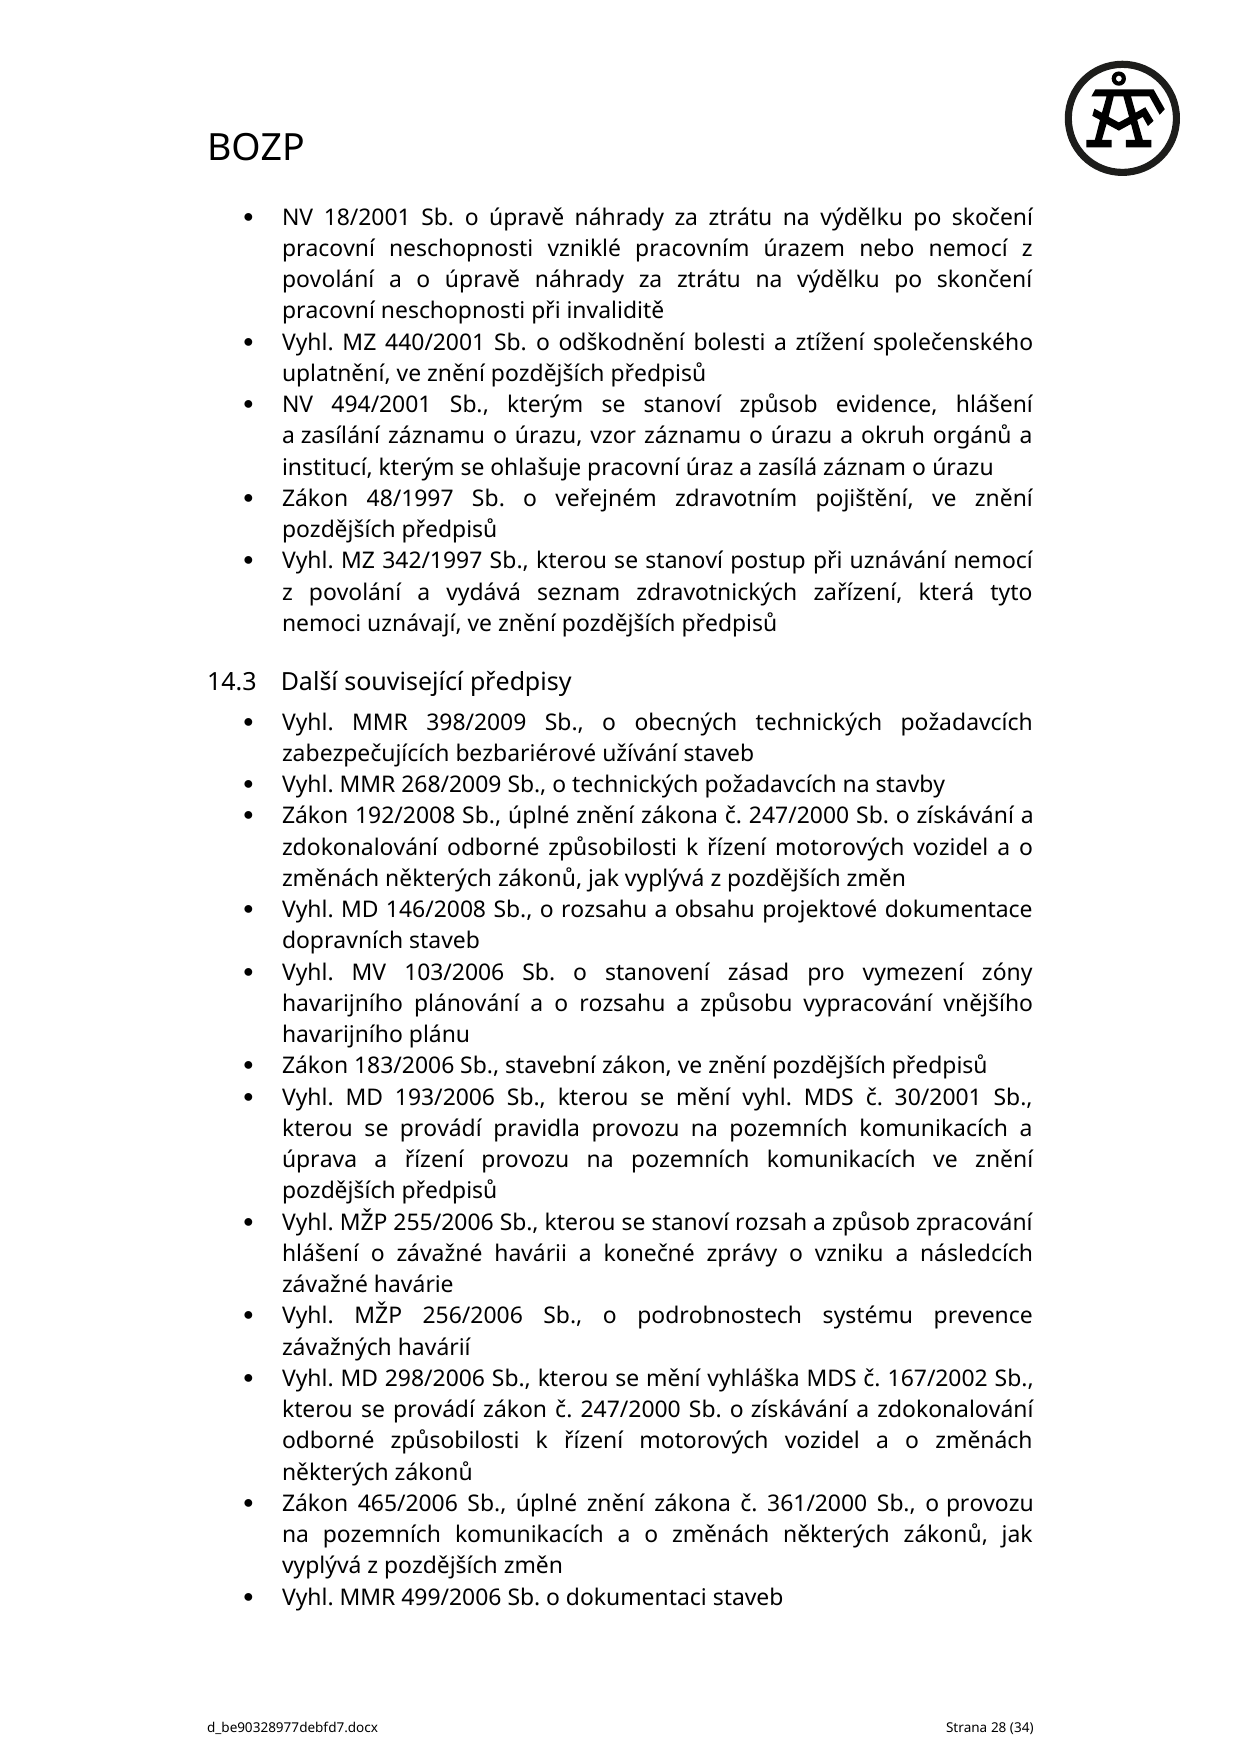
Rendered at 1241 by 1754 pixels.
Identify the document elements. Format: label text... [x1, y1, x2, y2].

subtitle Další související předpisy [207, 663, 969, 697]
list NV 494/2001 Sb., kterým se stanoví způsob evidence, hlášení a zasílání záznamu o úrazu, vzor záznamu o úrazu a okruh orgánů a institucí, kterým se ohlašuje pracovní úraz a zasílá záznam o úrazu [244, 388, 1034, 482]
list Vyhl. MMR 268/2009 Sb., o technických požadavcích na stavby [244, 768, 1034, 799]
list Zákon 48/1997 Sb. o veřejném zdravotním pojištění, ve znění pozdějších předpisů [244, 482, 1034, 544]
list Vyhl. MD 146/2008 Sb., o rozsahu a obsahu projektové dokumentace dopravních staveb [244, 893, 1034, 956]
list Vyhl. MMR 398/2009 Sb., o obecných technických požadavcích zabezpečujících bezbariérové užívání staveb [244, 706, 1034, 768]
list Zákon 465/2006 Sb., úplné znění zákona č. 361/2000 Sb., o provozu na pozemních komunikacích a o změnách některých zákonů, jak vyplývá z pozdějších změn [244, 1487, 1034, 1581]
list Zákon 183/2006 Sb., stavební zákon, ve znění pozdějších předpisů [244, 1049, 1034, 1081]
list Vyhl. MZ 440/2001 Sb. o odškodnění bolesti a ztížení společenského uplatnění, ve znění pozdějších předpisů [244, 326, 1034, 388]
list Vyhl. MZ 342/1997 Sb., kterou se stanoví postup při uznávání nemocí z povolání a vydává seznam zdravotnických zařízení, která tyto nemoci uznávají, ve znění pozdějších předpisů [244, 544, 1034, 638]
list Vyhl. MD 298/2006 Sb., kterou se mění vyhláška MDS č. 167/2002 Sb., kterou se provádí zákon č. 247/2000 Sb. o získávání a zdokonalování odborné způsobilosti k řízení motorových vozidel a o změnách některých zákonů [244, 1362, 1034, 1487]
list NV 18/2001 Sb. o úpravě náhrady za ztrátu na výdělku po skočení pracovní neschopnosti vzniklé pracovním úrazem nebo nemocí z povolání a o úpravě náhrady za ztrátu na výdělku po skončení pracovní neschopnosti při invaliditě [244, 201, 1034, 326]
list Vyhl. MV 103/2006 Sb. o stanovení zásad pro vymezení zóny havarijního plánování a o rozsahu a způsobu vypracování vnějšího havarijního plánu [244, 956, 1034, 1049]
list Vyhl. MŽP 255/2006 Sb., kterou se stanoví rozsah a způsob zpracování hlášení o závažné havárii a konečné zprávy o vzniku a následcích závažné havárie [244, 1206, 1034, 1299]
list Zákon 192/2008 Sb., úplné znění zákona č. 247/2000 Sb. o získávání a zdokonalování odborné způsobilosti k řízení motorových vozidel a o změnách některých zákonů, jak vyplývá z pozdějších změn [244, 799, 1034, 893]
list Vyhl. MŽP 256/2006 Sb., o podrobnostech systému prevence závažných havárií [244, 1299, 1034, 1362]
list Vyhl. MD 193/2006 Sb., kterou se mění vyhl. MDS č. 30/2001 Sb., kterou se provádí pravidla provozu na pozemních komunikacích a úprava a řízení provozu na pozemních komunikacích ve znění pozdějších předpisů [244, 1081, 1034, 1206]
list Vyhl. MMR 499/2006 Sb. o dokumentaci staveb [244, 1581, 1034, 1612]
